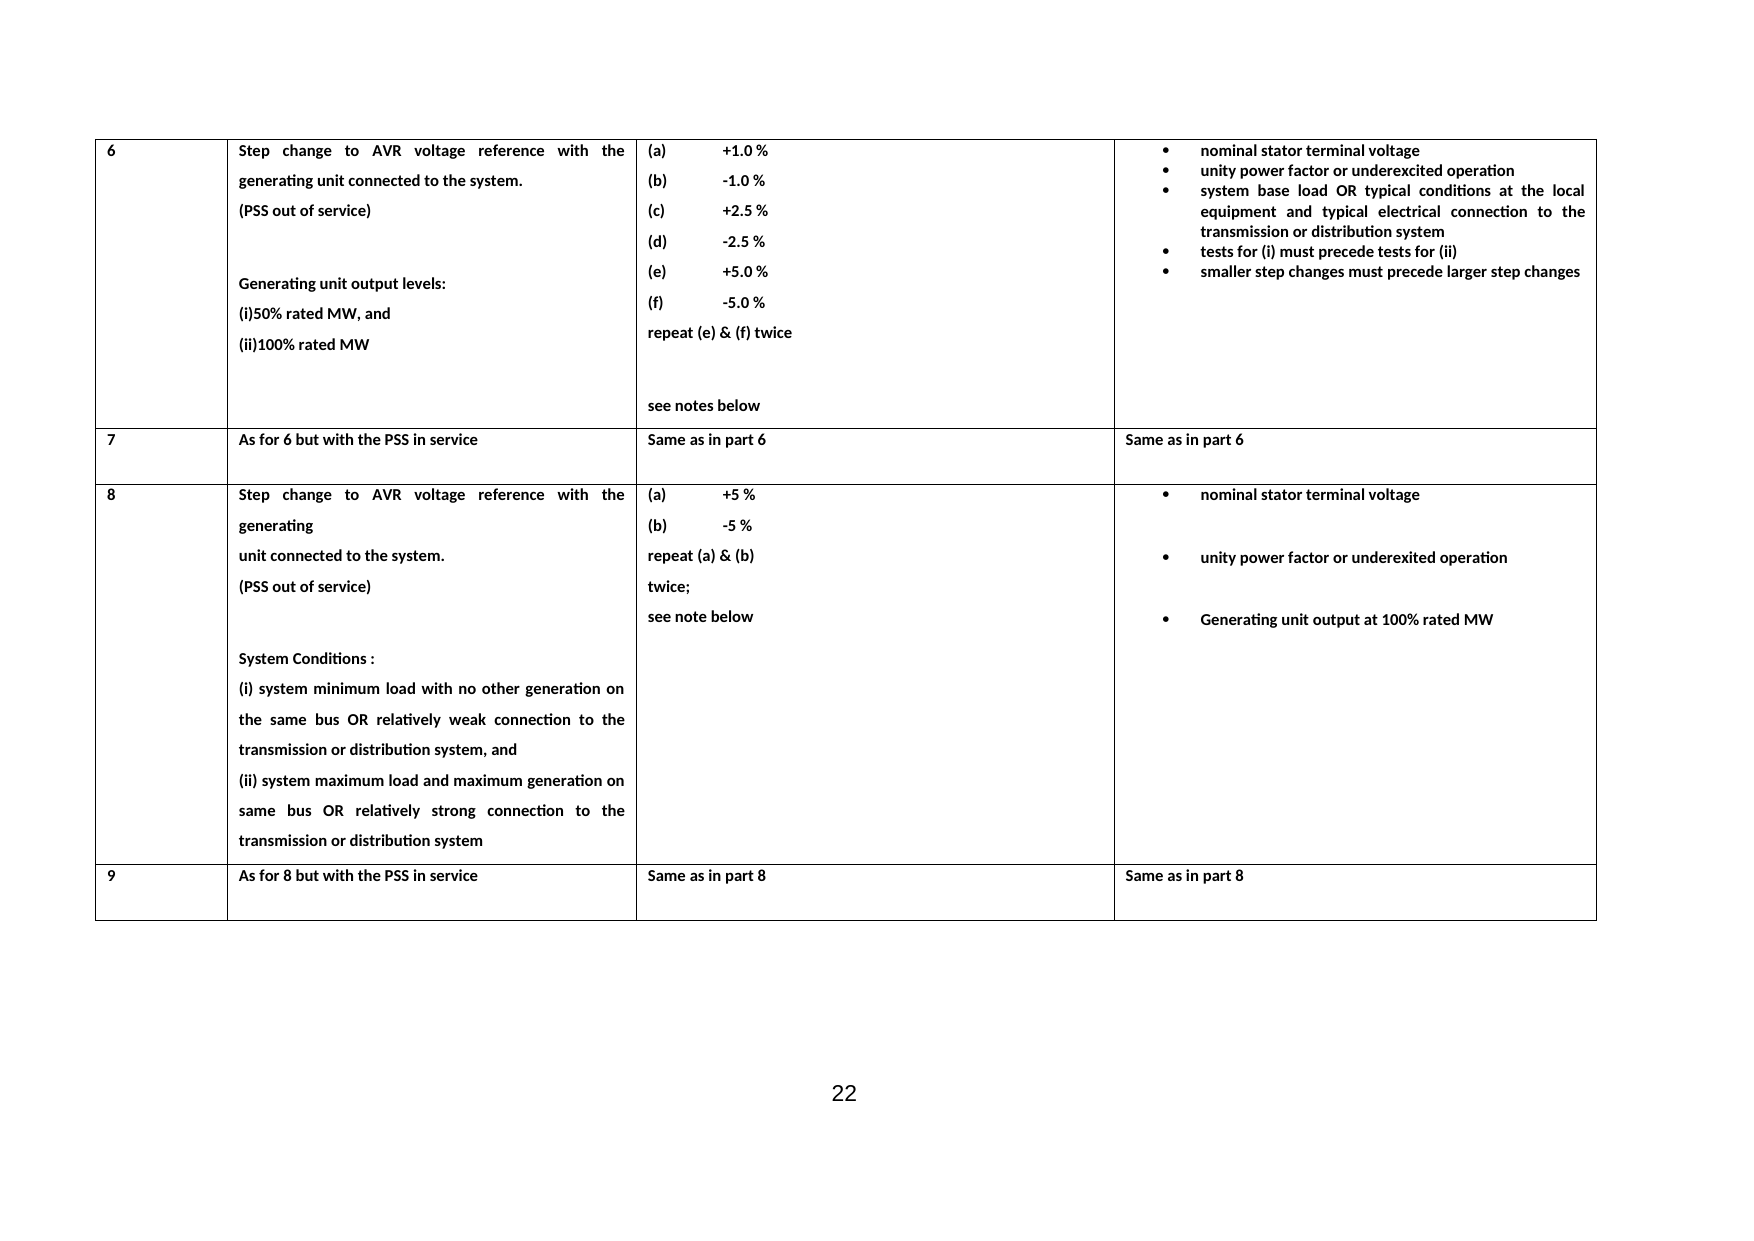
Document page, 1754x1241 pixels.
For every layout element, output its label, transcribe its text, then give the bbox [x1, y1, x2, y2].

table_cell Same as in part 6 [1115, 429, 1596, 483]
table_cell Same as in part 6 [637, 429, 1114, 483]
table_cell Step change to AVR voltage reference with the generating unit connected to the system. (PSS out of service) System Conditions : (i) system minimum load with no other generation on the same bus OR relatively weak connection to the transmission or distribution system, and (ii) system maximum load and maximum generation on same bus OR relatively strong connection to the transmission or distribution system [228, 485, 636, 864]
table_header Step change to AVR voltage reference with the generating unit connected to the system. (PSS out of service) Generating unit output levels: (i)50% rated MW, and (ii)100% rated MW [228, 140, 636, 428]
table_cell 7 [96, 429, 227, 483]
table_cell Same as in part 8 [637, 865, 1114, 919]
table_cell nominal stator terminal voltage unity power factor or underexited operation Generating unit output at 100% rated MW [1115, 485, 1596, 864]
table_cell (a) +5 % (b) -5 % repeat (a) & (b) twice; see note below [637, 485, 1114, 864]
table_cell As for 8 but with the PSS in service [228, 865, 636, 919]
table_cell 8 [96, 485, 227, 864]
table_header nominal stator terminal voltage unity power factor or underexcited operation system base load OR typical conditions at the local equipment and typical electrical connection to the transmission or distribution system tests for (i) must precede tests for (ii) smaller step changes must precede larger step changes [1115, 140, 1596, 428]
table_cell As for 6 but with the PSS in service [228, 429, 636, 483]
table_header (a) +1.0 % (b) -1.0 % (c) +2.5 % (d) -2.5 % (e) +5.0 % (f) -5.0 % repeat (e) & (f) twice see notes below [637, 140, 1114, 428]
table_cell 9 [96, 865, 227, 919]
table_header 6 [96, 140, 227, 428]
table_cell Same as in part 8 [1115, 865, 1596, 919]
